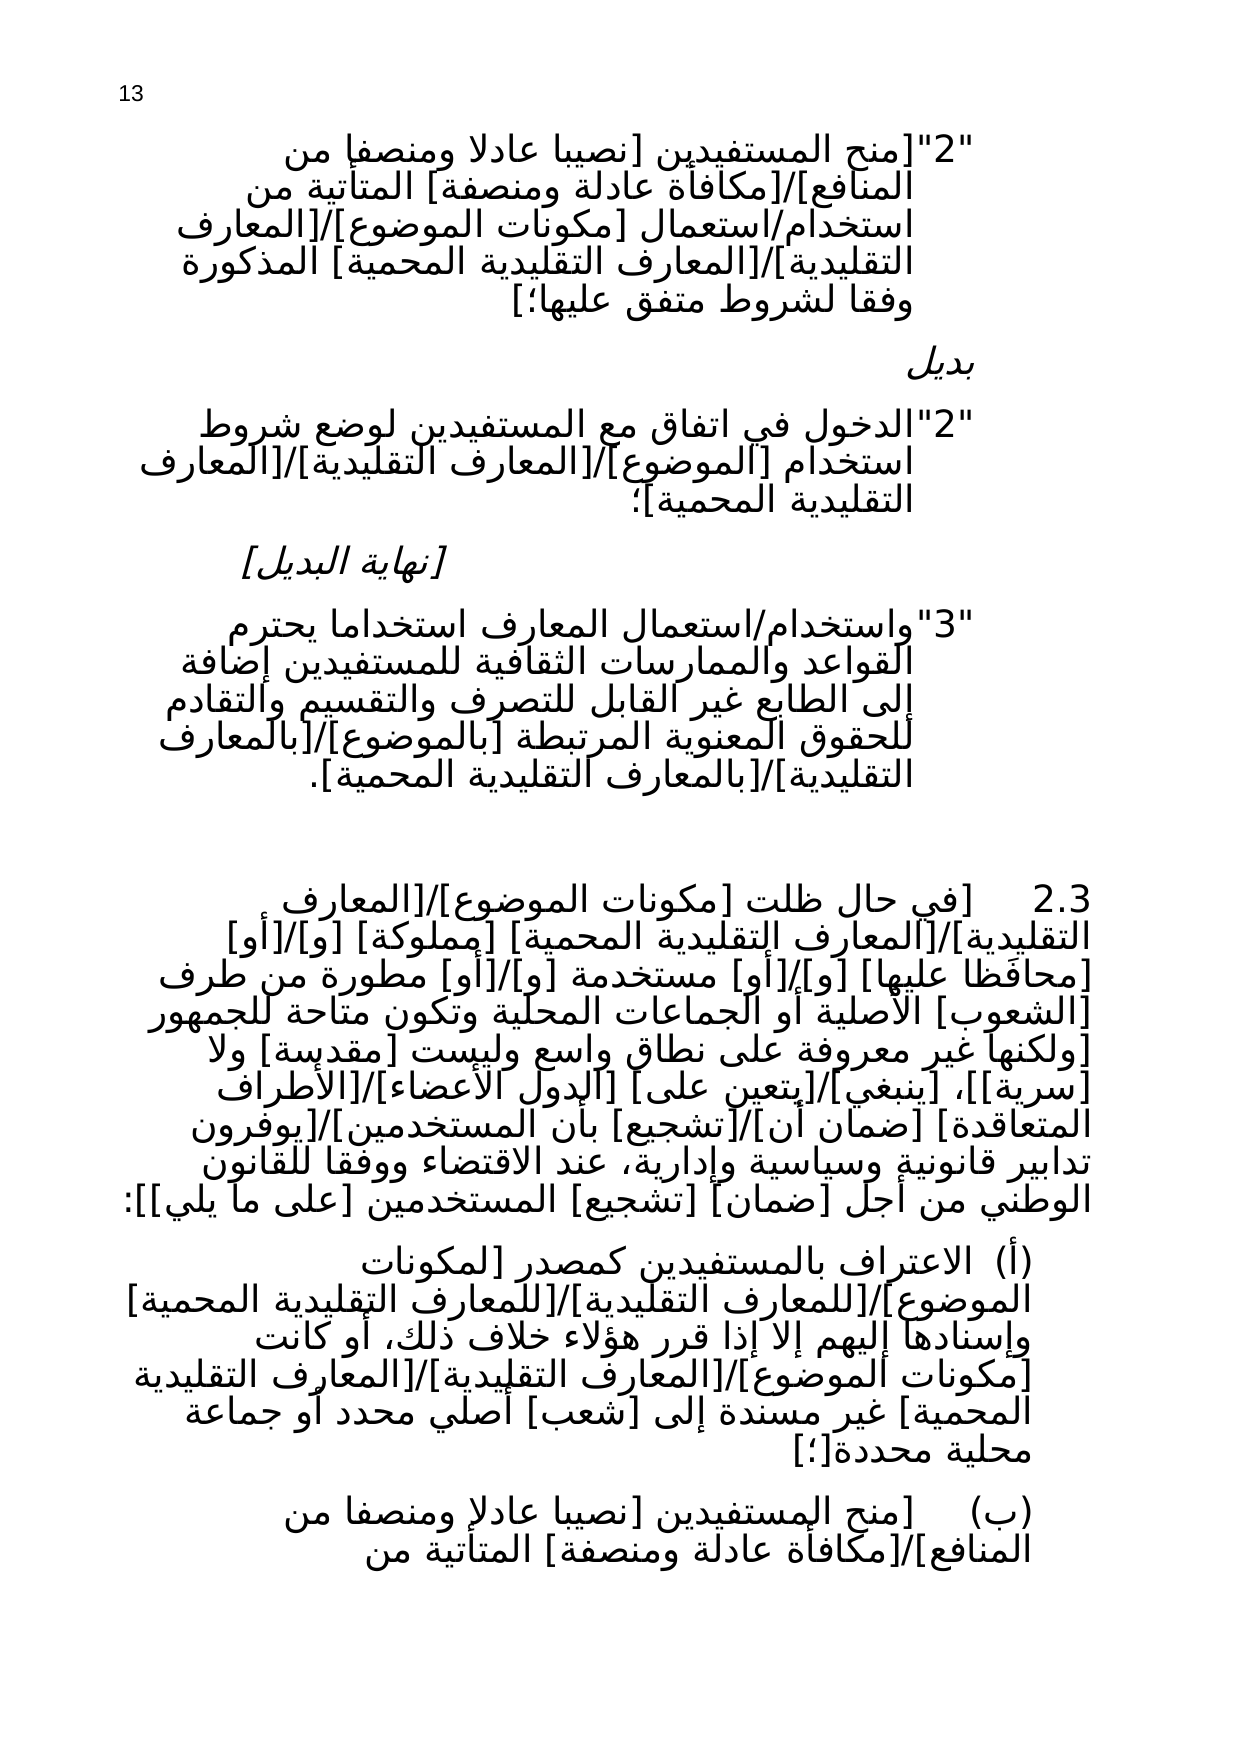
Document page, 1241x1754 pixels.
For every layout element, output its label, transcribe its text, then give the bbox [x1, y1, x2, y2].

text "2" الدخول في اتفاق مع المستفيدين لوضع شروط استخدام [الموضوع]/[المعارف التقليدية]/[المعارف التقليدية المحمية]؛ [118, 407, 974, 520]
text "3" واستخدام/استعمال المعارف استخداما يحترم القواعد والممارسات الثقافية للمستفيدين إضافة إلى الطابع غير القابل للتصرف والتقسيم والتقادم للحقوق المعنوية المرتبطة [بالموضوع]/[بالمعارف التقليدية]/[بالمعارف التقليدية المحمية]. [118, 607, 974, 795]
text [118, 1495, 1033, 1570]
text 2.3 [في حال ظلت [مكونات الموضوع]/[المعارف التقليدية]/[المعارف التقليدية المحمية] [مملوكة] [و]/[أو] [محافَظا عليها] [و]/[أو] مستخدمة [و]/[أو] مطورة من طرف [الشعوب] الأصلية أو الجماعات المحلية وتكون متاحة للجمهور [ولكنها غير معروفة على نطاق واسع وليست [مقدسة] ولا [سرية]]، [ينبغي]/[يتعين على] [الدول الأعضاء]/[الأطراف المتعاقدة] [ضمان أن]/[تشجيع] بأن المستخدمين]/[يوفرون تدابير قانونية وسياسية وإدارية، عند الاقتضاء ووفقا للقانون الوطني من أجل [ضمان] [تشجيع] المستخدمين [على ما يلي]]: [118, 882, 1092, 1220]
text [نهاية البديل] [118, 545, 443, 582]
text "2" [منح المستفيدين [نصيبا عادلا ومنصفا من المنافع]/[مكافأة عادلة ومنصفة] المتأتية من استخدام/استعمال [مكونات الموضوع]/[المعارف التقليدية]/[المعارف التقليدية المحمية] المذكورة وفقا لشروط متفق عليها؛] [118, 132, 974, 320]
text (أ) الاعتراف بالمستفيدين كمصدر [لمكونات الموضوع]/[للمعارف التقليدية]/[للمعارف التقليدية المحمية] وإسنادها إليهم إلا إذا قرر هؤلاء خلاف ذلك، أو كانت [مكونات الموضوع]/[المعارف التقليدية]/[المعارف التقليدية المحمية] غير مسندة إلى [شعب] أصلي محدد أو جماعة محلية محددة[؛] [118, 1245, 1033, 1470]
text بديل [118, 345, 974, 382]
